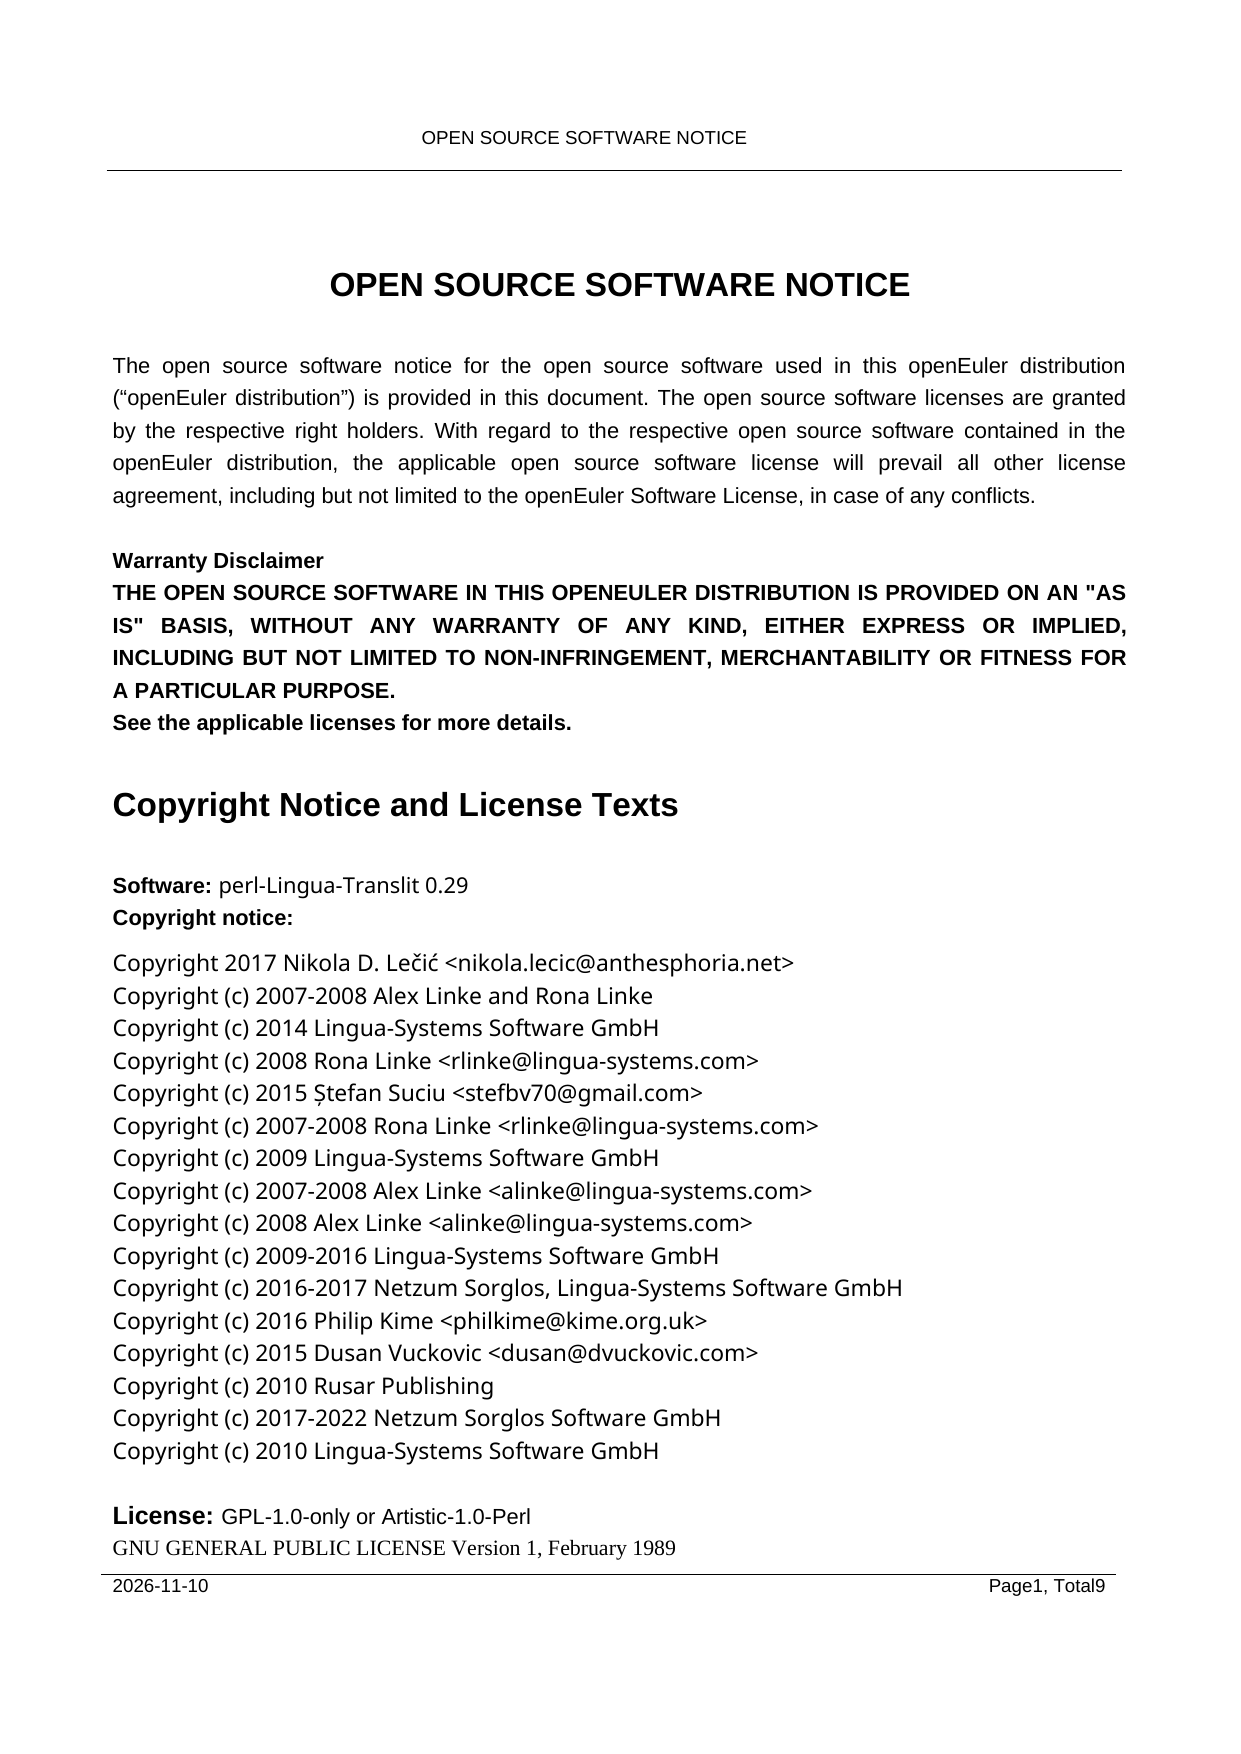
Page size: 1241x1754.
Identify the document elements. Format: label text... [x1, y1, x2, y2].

text License: GPL-1.0-only or Artistic-1.0-Perl [112, 1499, 1128, 1532]
text Copyright Notice and License Texts [112, 771, 1128, 836]
text THE OPEN SOURCE SOFTWARE IN THIS OPENEULER DISTRIBUTION IS PROVIDED ON AN "AS IS" BASIS, WITHOUT ANY WARRANTY OF ANY KIND, EITHER EXPRESS OR IMPLIED, INCLUDING BUT NOT LIMITED TO NON-INFRINGEMENT, MERCHANTABILITY OR FITNESS FOR A PARTICULAR PURPOSE. See the applicable licenses for more details. [112, 576, 1128, 739]
text OPEN SOURCE SOFTWARE NOTICE [112, 251, 1128, 316]
text The open source software notice for the open source software used in this openEuler distribution (“openEuler distribution”) is provided in this document. The open source software licenses are granted by the respective right holders. With regard to the respective open source software contained in the openEuler distribution, the applicable open source software license will prevail all other license agreement, including but not limited to the openEuler Software License, in case of any conflicts. [112, 349, 1128, 511]
text Warranty Disclaimer [112, 544, 1128, 576]
text Copyright 2017 Nikola D. Lečić <nikola.lecic@anthesphoria.net> Copyright (c) 2007-2008 Alex Linke and Rona Linke Copyright (c) 2014 Lingua-Systems Software GmbH Copyright (c) 2008 Rona Linke <rlinke@lingua-systems.com> Copyright (c) 2015 Ștefan Suciu <stefbv70@gmail.com> Copyright (c) 2007-2008 Rona Linke <rlinke@lingua-systems.com> Copyright (c) 2009 Lingua-Systems Software GmbH Copyright (c) 2007-2008 Alex Linke <alinke@lingua-systems.com> Copyright (c) 2008 Alex Linke <alinke@lingua-systems.com> Copyright (c) 2009-2016 Lingua-Systems Software GmbH Copyright (c) 2016-2017 Netzum Sorglos, Lingua-Systems Software GmbH Copyright (c) 2016 Philip Kime <philkime@kime.org.uk> Copyright (c) 2015 Dusan Vuckovic <dusan@dvuckovic.com> Copyright (c) 2010 Rusar Publishing Copyright (c) 2017-2022 Netzum Sorglos Software GmbH Copyright (c) 2010 Lingua-Systems Software GmbH [112, 947, 1128, 1499]
text Copyright notice: [112, 901, 1128, 934]
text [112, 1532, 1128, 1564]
title Software: perl-Lingua-Translit 0.29 [112, 869, 1128, 901]
